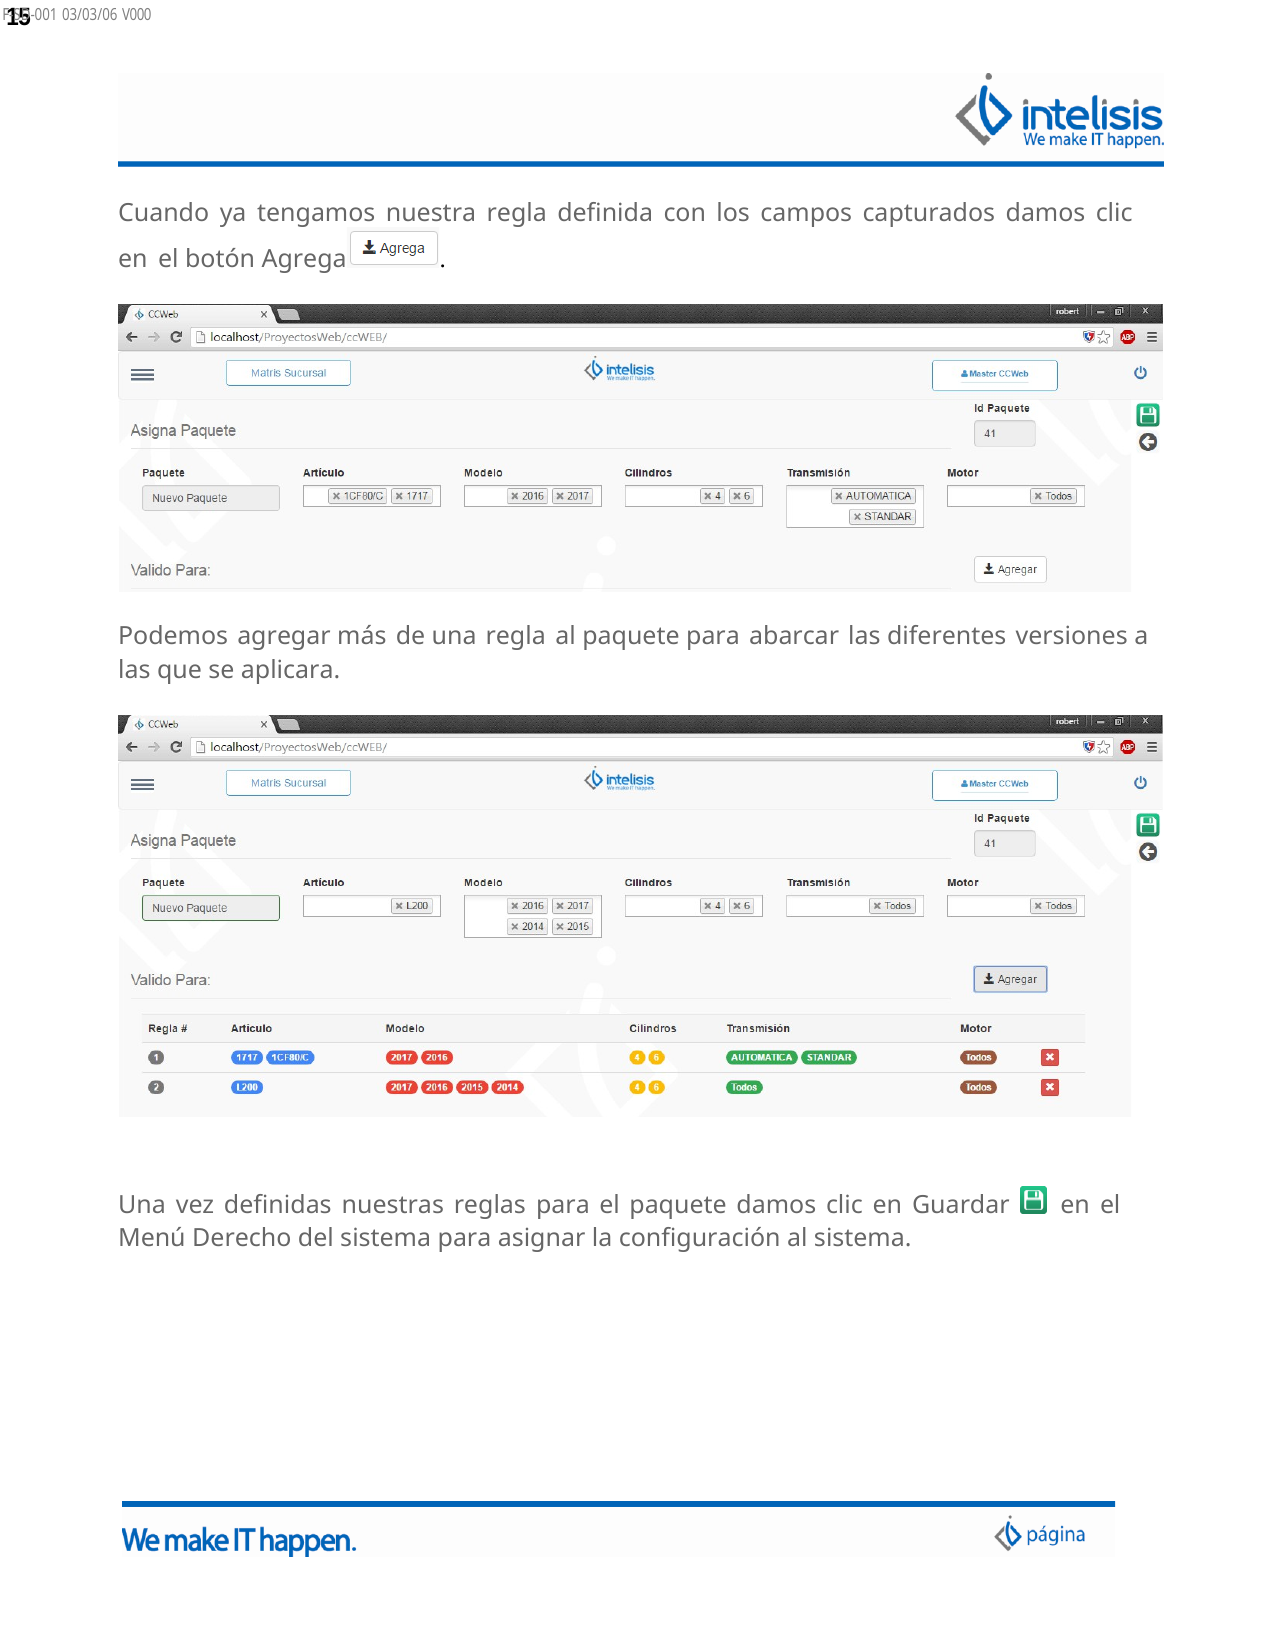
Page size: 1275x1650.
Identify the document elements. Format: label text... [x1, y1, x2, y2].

text Una vez definidas nuestras reglas para el paquete damos clic en Guardar en el Menú Derecho del sistema para asignar la configuración al sistema. [118, 1187, 1169, 1253]
picture [118, 304, 1163, 328]
text Cuando ya tengamos nuestra regla definida con los campos capturados damos clic en el botón Agrega. [118, 195, 1169, 274]
picture [118, 715, 1163, 1117]
picture [346, 227, 440, 268]
picture [122, 1501, 1116, 1557]
text Podemos agregar más de una regla al paquete para abarcar las diferentes versiones a las que se aplicara. [118, 328, 1169, 686]
picture [118, 73, 1164, 167]
picture [1020, 1186, 1047, 1214]
